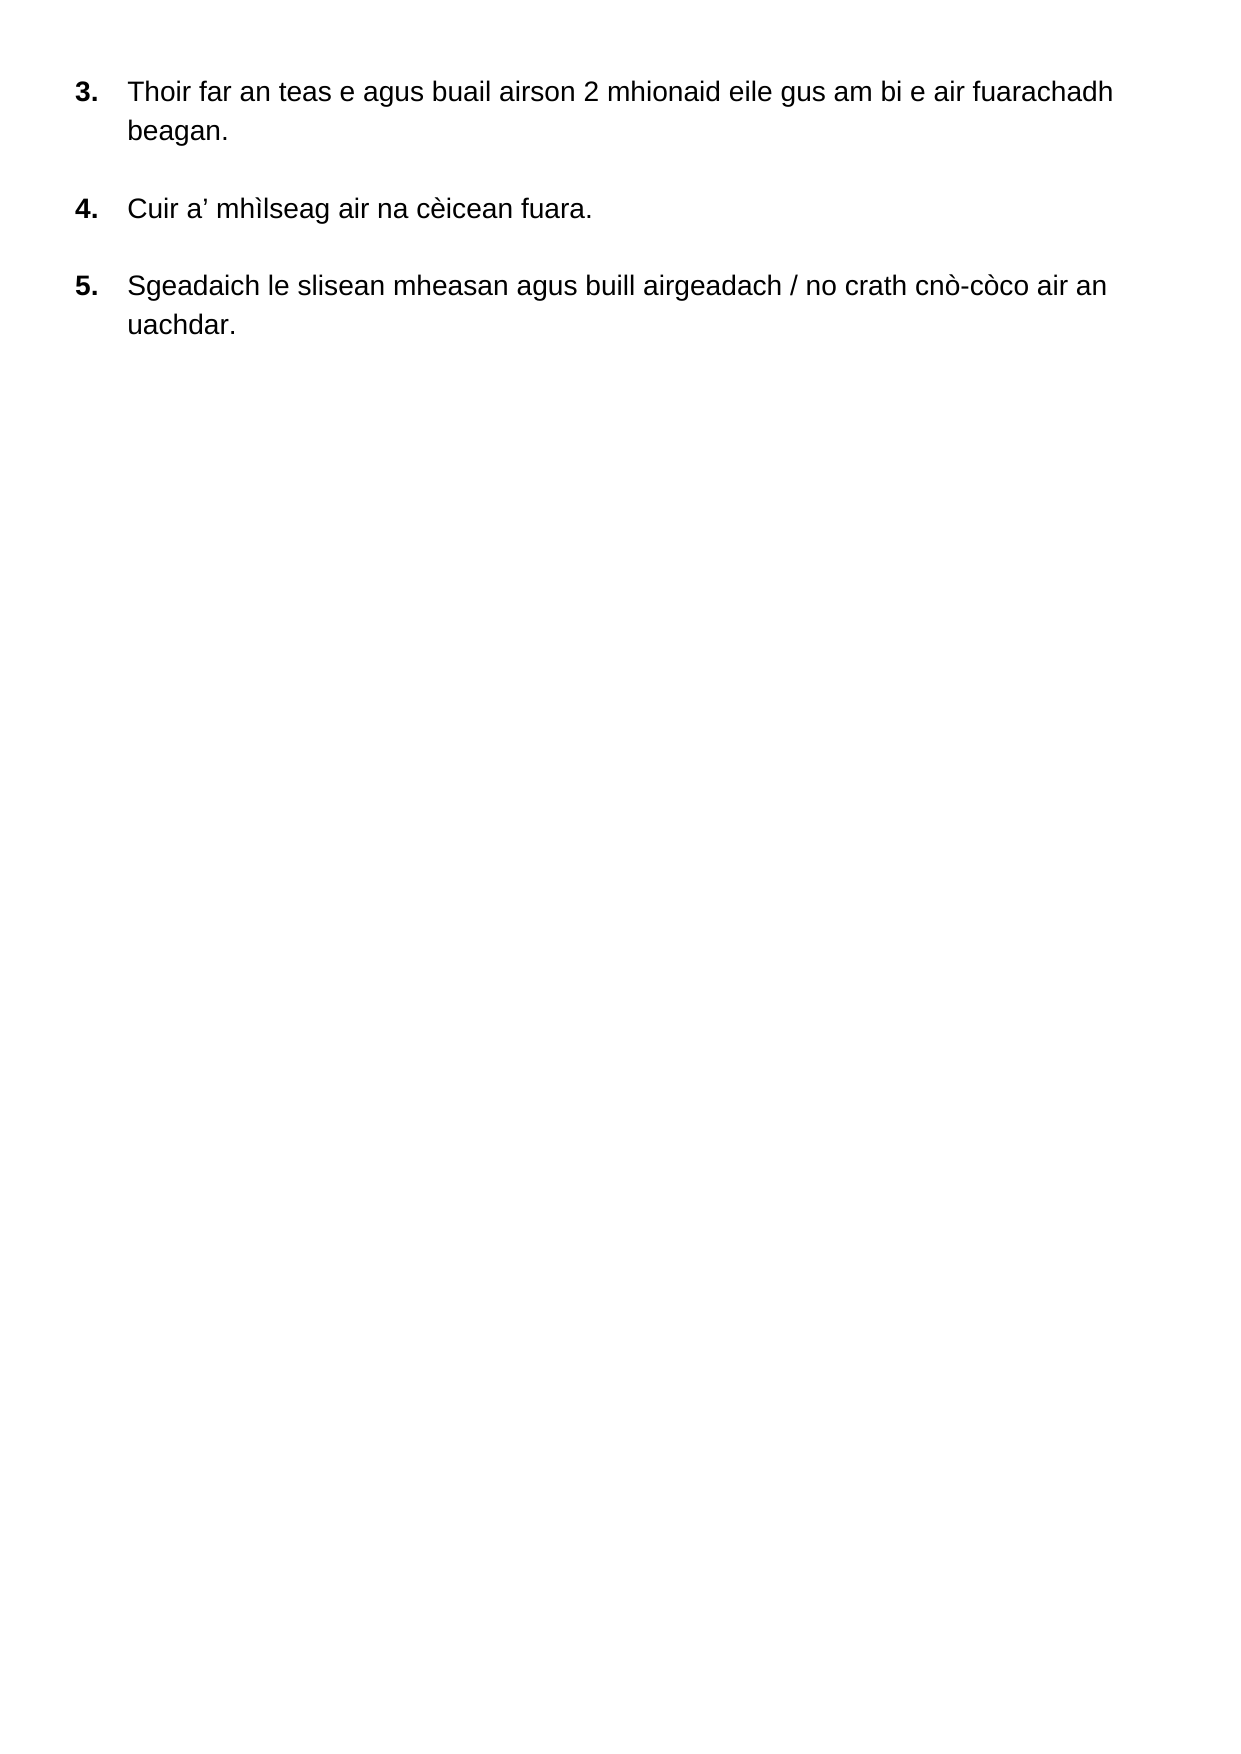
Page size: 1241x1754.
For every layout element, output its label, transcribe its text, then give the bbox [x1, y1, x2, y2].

text 5. Sgeadaich le slisean mheasan agus buill airgeadach / no crath cnò-còco air an [75, 269, 1165, 302]
text beagan. [75, 114, 1165, 146]
text 3. Thoir far an teas e agus buail airson 2 mhionaid eile gus am bi e air fuarachadh [75, 75, 1165, 107]
text 4. Cuir a’ mhìlseag air na cèicean fuara. [75, 192, 1165, 224]
text uachdar. [75, 308, 1165, 341]
